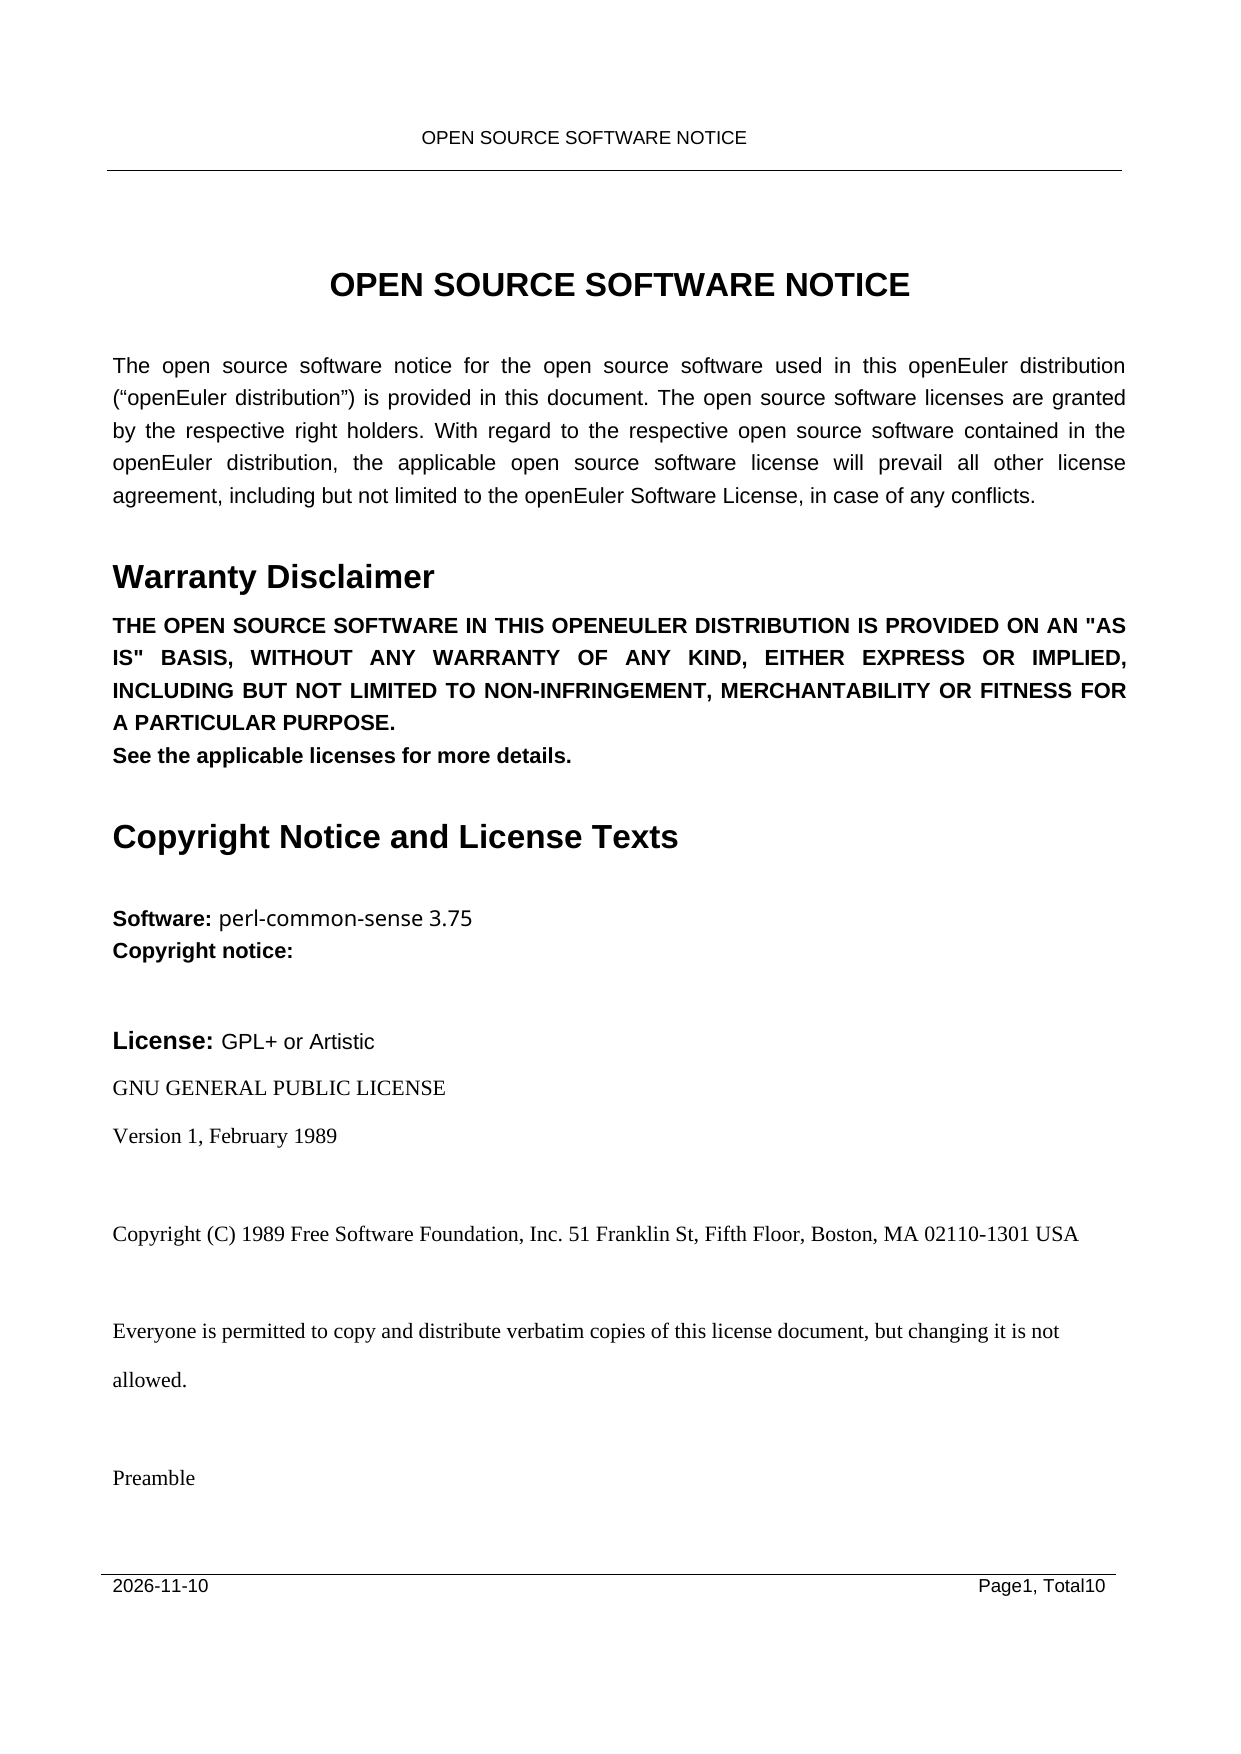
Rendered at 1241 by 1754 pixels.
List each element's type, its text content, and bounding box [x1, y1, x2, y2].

text License: GPL+ or Artistic [112, 1024, 1128, 1057]
text Warranty Disclaimer [112, 544, 1128, 609]
text Copyright Notice and License Texts [112, 804, 1128, 869]
text Copyright notice: [112, 934, 1128, 966]
text The open source software notice for the open source software used in this openEuler distribution (“openEuler distribution”) is provided in this document. The open source software licenses are granted by the respective right holders. With regard to the respective open source software contained in the openEuler distribution, the applicable open source software license will prevail all other license agreement, including but not limited to the openEuler Software License, in case of any conflicts. [112, 349, 1128, 511]
text OPEN SOURCE SOFTWARE NOTICE [112, 251, 1128, 316]
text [112, 1071, 1128, 1493]
text Software: perl-common-sense 3.75 [112, 901, 1128, 934]
text THE OPEN SOURCE SOFTWARE IN THIS OPENEULER DISTRIBUTION IS PROVIDED ON AN "AS IS" BASIS, WITHOUT ANY WARRANTY OF ANY KIND, EITHER EXPRESS OR IMPLIED, INCLUDING BUT NOT LIMITED TO NON-INFRINGEMENT, MERCHANTABILITY OR FITNESS FOR A PARTICULAR PURPOSE. See the applicable licenses for more details. [112, 609, 1128, 771]
